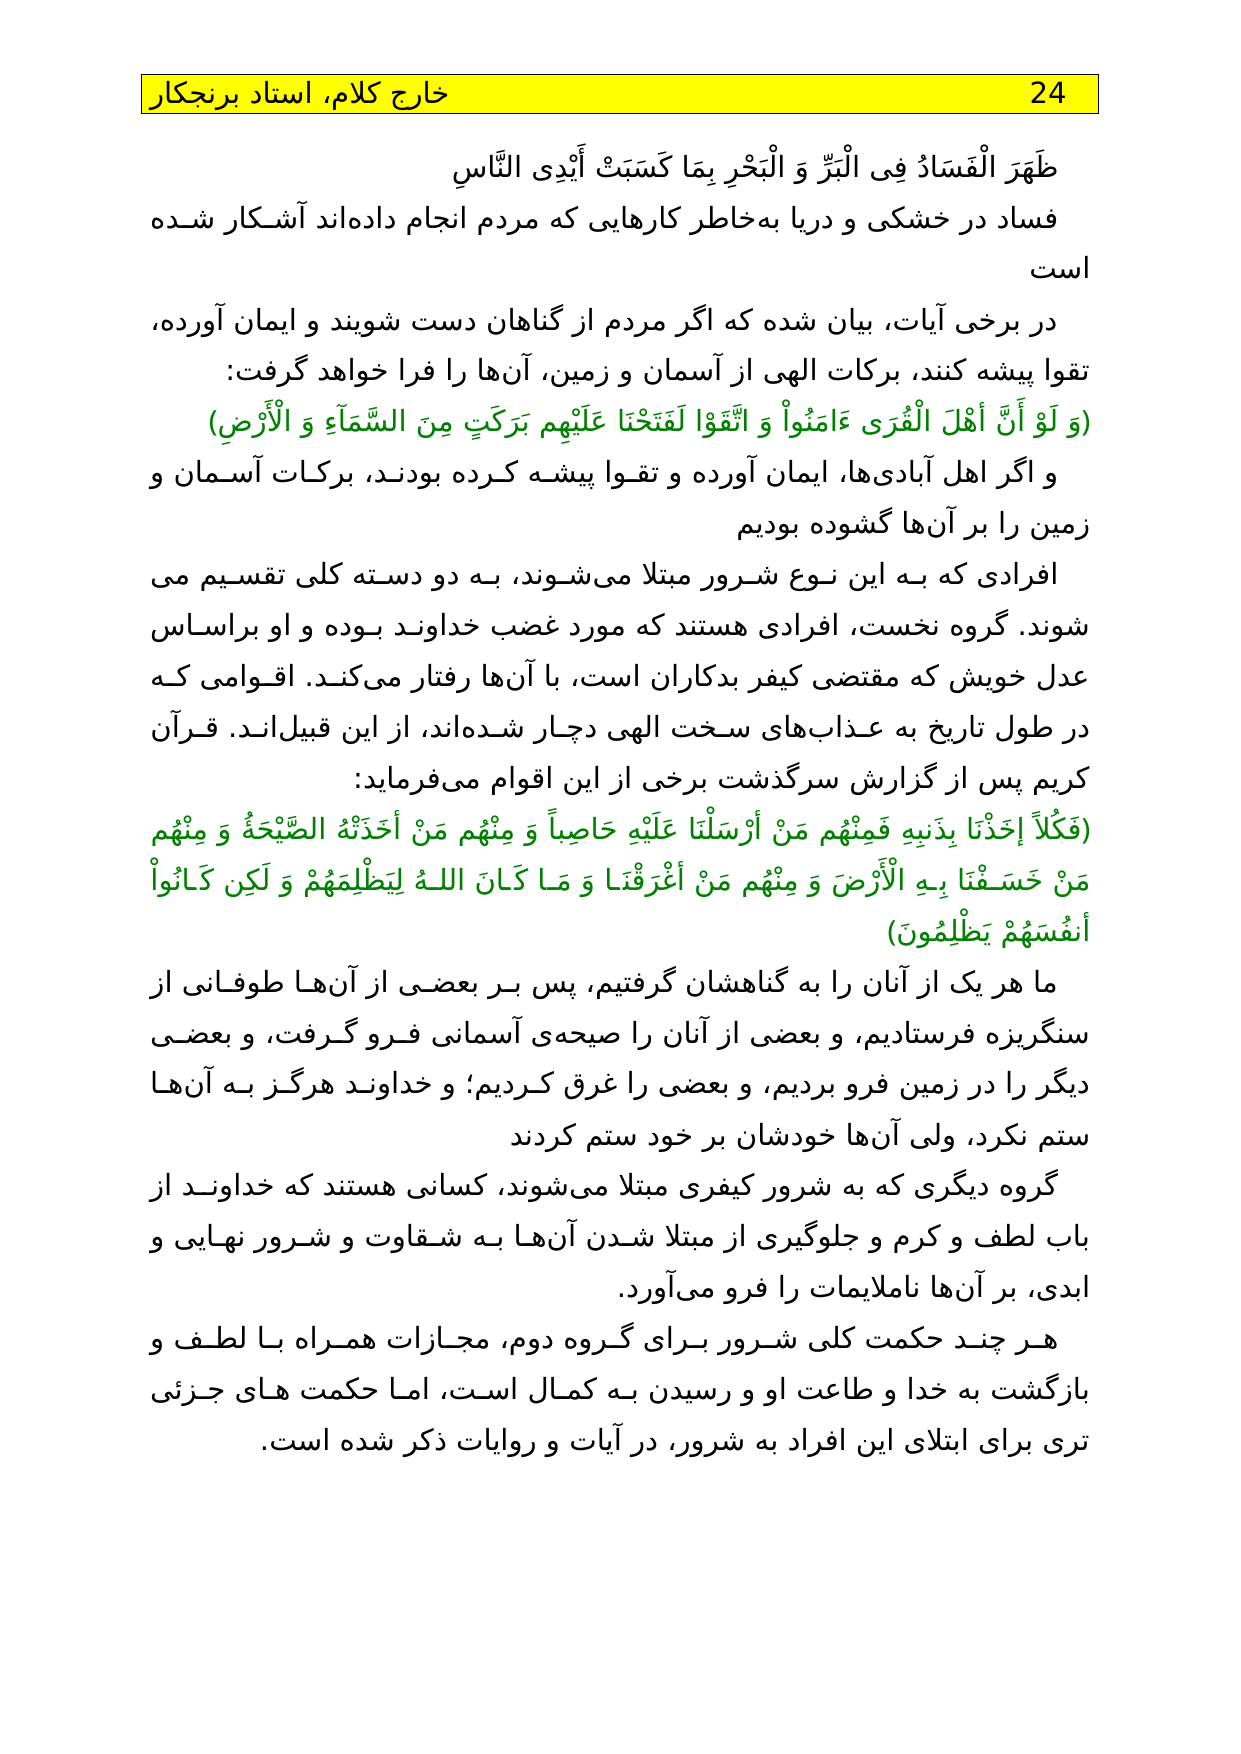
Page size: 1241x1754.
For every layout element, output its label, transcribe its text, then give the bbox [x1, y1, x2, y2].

text ظَهَرَ الْفَسَادُ فِی الْبَرِّ وَ الْبَحْرِ بِمَا کَسَبَتْ أَیْدِی النَّاسِ [150, 150, 1090, 184]
text ﴿فَکُلاً إخَذْنَا بِذَنبِهِ فَمِنْهُم مَنْ أرْسَلْنَا عَلَیْهِ حَاصِباً وَ مِنْهُم مَنْ أخَذَتْهُ الصَّیْحَۀُ وَ مِنْهُم مَنْ خَسَفْنَا بِهِ الْأَرْضَ وَ مِنْهُم مَنْ أغْرَقْنَا وَ مَا کَانَ اللهُ لِیَظْلِمَهُمْ وَ لَکِن کَانُواْ أنفُسَهُمْ یَظْلِمُونَ﴾ [150, 812, 1090, 948]
text در برخی آیات، بیان شده که اگر مردم از گناهان دست شویند و ایمان آورده، تقوا پیشه کنند، برکات الهی از آسمان و زمین، آن‌ها را فرا خواهد گرفت: [150, 303, 1090, 388]
text هر چند حکمت کلی شرور برای گروه دوم، مجازات همراه با لطف و بازگشت به خدا و طاعت او و رسیدن به کمال است، اما حکمت های جزئی تری برای ابتلای این افراد به شرور، در آیات و روایات ذکر شده است. [150, 1322, 1090, 1457]
text فساد در خشکی و دریا به‌خاطر کارهایی که مردم انجام داده‌اند آشکار شده است [150, 201, 1090, 286]
text ما هر یک از آنان را به گناهشان گرفتیم، پس بر بعضی از آن‌ها طوفانی از سنگریزه فرستادیم، و بعضی از آنان را صیحه‌ی آسمانی فرو گرفت، و بعضی دیگر را در زمین فرو بردیم، و بعضی را غرق کردیم؛ و خداوند هرگز به آن‌ها ستم نکرد، ولی آن‌ها خودشان بر خود ستم کردند [150, 965, 1090, 1152]
text گروه دیگری که به شرور کیفری مبتلا می‌شوند، کسانی هستند که خداوند از باب لطف و کرم و جلوگیری از مبتلا شدن آن‌ها به شقاوت و شرور نهایی و ابدی، بر آن‌ها ناملایمات را فرو می‌آورد. [150, 1169, 1090, 1304]
text ﴿وَ لَوْ أَنَّ أهْلَ الْقُرَی ءَامَنُواْ وَ اتَّقَوْا لَفَتَحْنَا عَلَیْهِم بَرَکَتٍ مِنَ السَّمَآءِ وَ الْأَرْضِ﴾ [150, 405, 1090, 439]
text افرادی که به این نوع شرور مبتلا می‌شوند، به دو دسته‌ کلی تقسیم می شوند. گروه نخست، افرادی هستند که مورد غضب خداوند بوده و او براساس عدل خویش که مقتضی کیفر بدکاران است، با آن‌ها رفتار می‌کند. اقوامی که در طول تاریخ به عذاب‌های سخت الهی دچار شده‌اند، از این قبیل‌اند. قرآن کریم پس از گزارش سرگذشت برخی از این اقوام می‌فرماید: [150, 557, 1090, 795]
text و اگر اهل آبادی‌ها، ایمان آورده و تقوا پیشه کرده بودند، برکات آسمان و زمین را بر آن‌ها گشوده بودیم [150, 456, 1090, 541]
